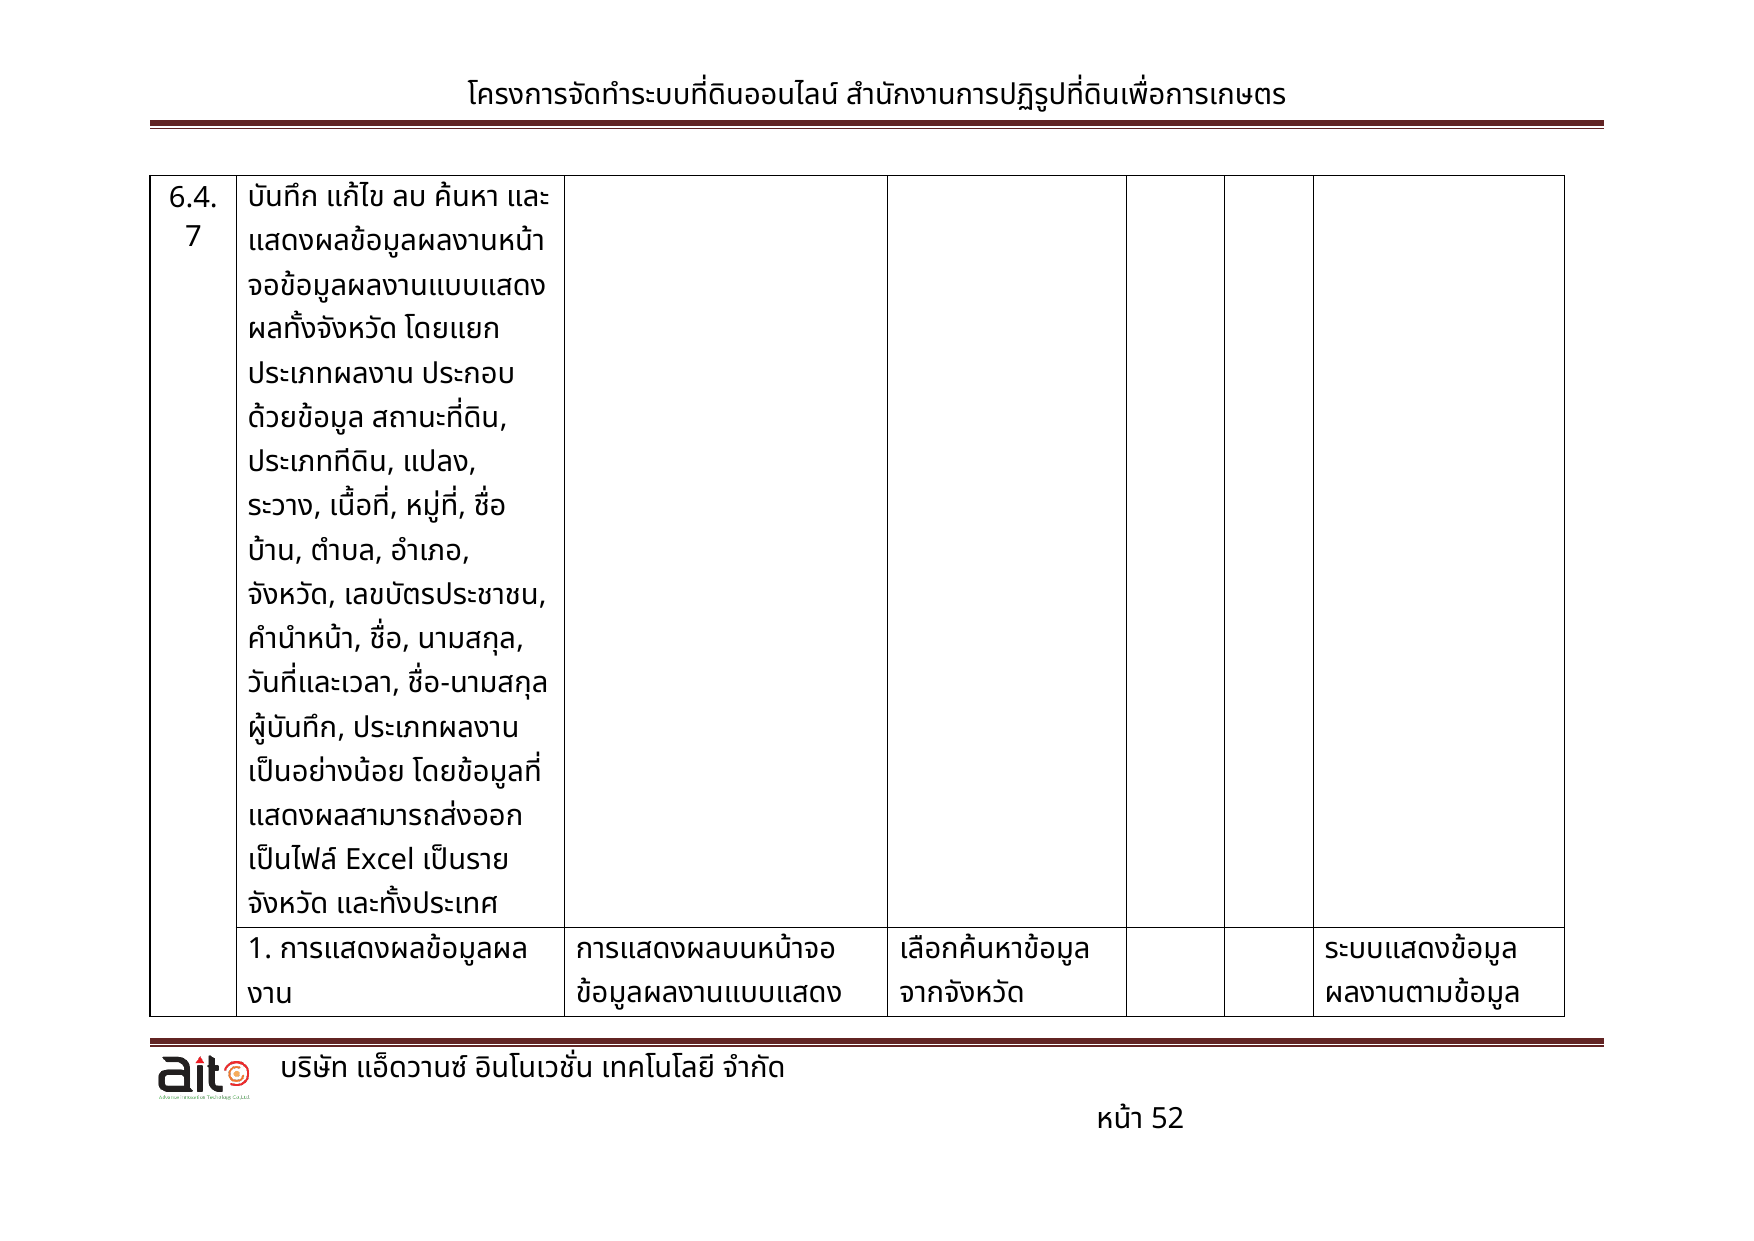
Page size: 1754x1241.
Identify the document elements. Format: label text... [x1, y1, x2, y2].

table_cell บันทึก แก้ไข ลบ ค้นหา และแสดงผลข้อมูลผลงานหน้าจอข้อมูลผลงานแบบแสดงผลทั้งจังหวัด โดยแยกประเภทผลงาน ประกอบด้วยข้อมูล สถานะที่ดิน, ประเภททีดิน, แปลง, ระวาง, เนื้อที่, หมู่ที่, ชื่อบ้าน, ตำบล, อำเภอ, จังหวัด, เลขบัตรประชาชน, คำนำหน้า, ชื่อ, นามสกุล, วันที่และเวลา, ชื่อ-นามสกุลผู้บันทึก, ประเภทผลงานเป็นอย่างน้อย โดยข้อมูลที่แสดงผลสามารถส่งออกเป็นไฟล์ Excel เป็นรายจังหวัด และทั้งประเทศ [237, 176, 564, 927]
table_cell [1225, 176, 1313, 927]
table_cell [888, 176, 1126, 927]
table_cell [1127, 176, 1224, 927]
picture [150, 1049, 257, 1105]
table_cell [565, 176, 887, 927]
table_cell [1314, 176, 1564, 927]
table_cell 6.4.7 [151, 176, 236, 1016]
table_cell 1. การแสดงผลข้อมูลผลงาน [237, 928, 564, 1016]
table_cell [1127, 928, 1224, 1016]
table_cell [1225, 928, 1313, 1016]
table_cell การแสดงผลบนหน้าจอข้อมูลผลงานแบบแสดงผลทั้งจังหวัด [565, 928, 887, 1016]
table_cell เลือกค้นหาข้อมูลจากจังหวัด [888, 928, 1126, 1016]
